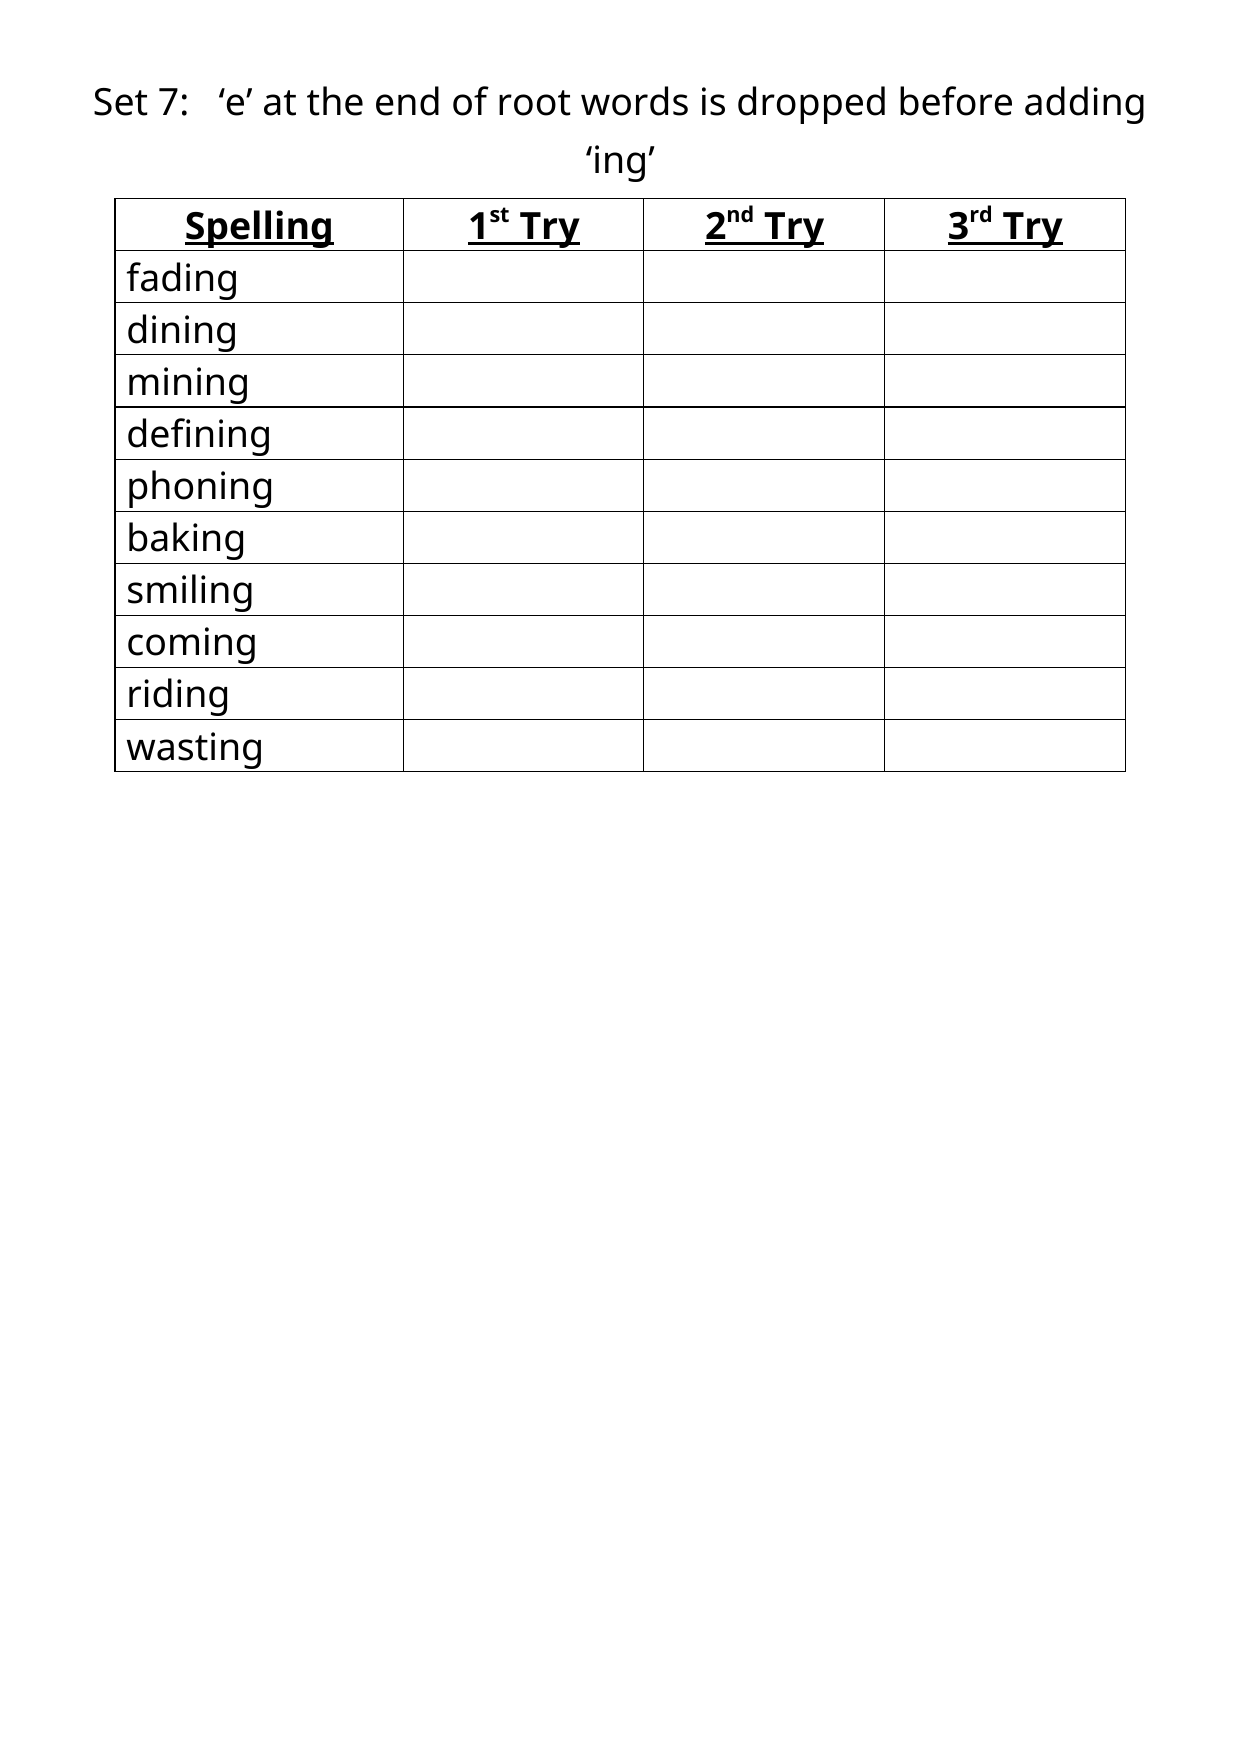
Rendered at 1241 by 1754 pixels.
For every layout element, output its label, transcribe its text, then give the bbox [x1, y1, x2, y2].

table_cell [404, 460, 643, 511]
table_cell [404, 564, 643, 615]
table_cell [885, 251, 1125, 302]
table_cell [885, 668, 1125, 719]
table_cell [885, 564, 1125, 615]
table_cell [644, 408, 884, 458]
table_cell [644, 616, 884, 667]
table_cell [885, 355, 1125, 406]
table_cell [644, 512, 884, 563]
table_header 2nd Try [644, 199, 884, 250]
table_cell [404, 720, 643, 771]
table_header 1st Try [404, 199, 643, 250]
table_cell [404, 355, 643, 406]
table_cell [644, 720, 884, 771]
table_header 3rd Try [885, 199, 1125, 250]
table_cell mining [116, 355, 403, 406]
table_cell [644, 668, 884, 719]
table_cell [885, 460, 1125, 511]
table_cell coming [116, 616, 403, 667]
table_cell [404, 408, 643, 458]
table_cell [644, 251, 884, 302]
table_cell [885, 720, 1125, 771]
table_cell wasting [116, 720, 403, 771]
table_cell defining [116, 408, 403, 458]
table_cell dining [116, 303, 403, 354]
table_cell [404, 512, 643, 563]
text Set 7: ‘e’ at the end of root words is dropped before adding ‘ing’ [75, 75, 1165, 185]
table_cell [404, 616, 643, 667]
table_header Spelling [116, 199, 403, 250]
table_cell phoning [116, 460, 403, 511]
table_cell [404, 251, 643, 302]
table_cell baking [116, 512, 403, 563]
table_cell [644, 564, 884, 615]
table_cell [644, 355, 884, 406]
table_cell fading [116, 251, 403, 302]
table_cell [644, 303, 884, 354]
table_cell [885, 616, 1125, 667]
table_cell [404, 668, 643, 719]
table_cell [644, 460, 884, 511]
table_cell [885, 408, 1125, 458]
table_cell [404, 303, 643, 354]
table_cell [885, 512, 1125, 563]
table_cell smiling [116, 564, 403, 615]
table_cell riding [116, 668, 403, 719]
table_cell [885, 303, 1125, 354]
